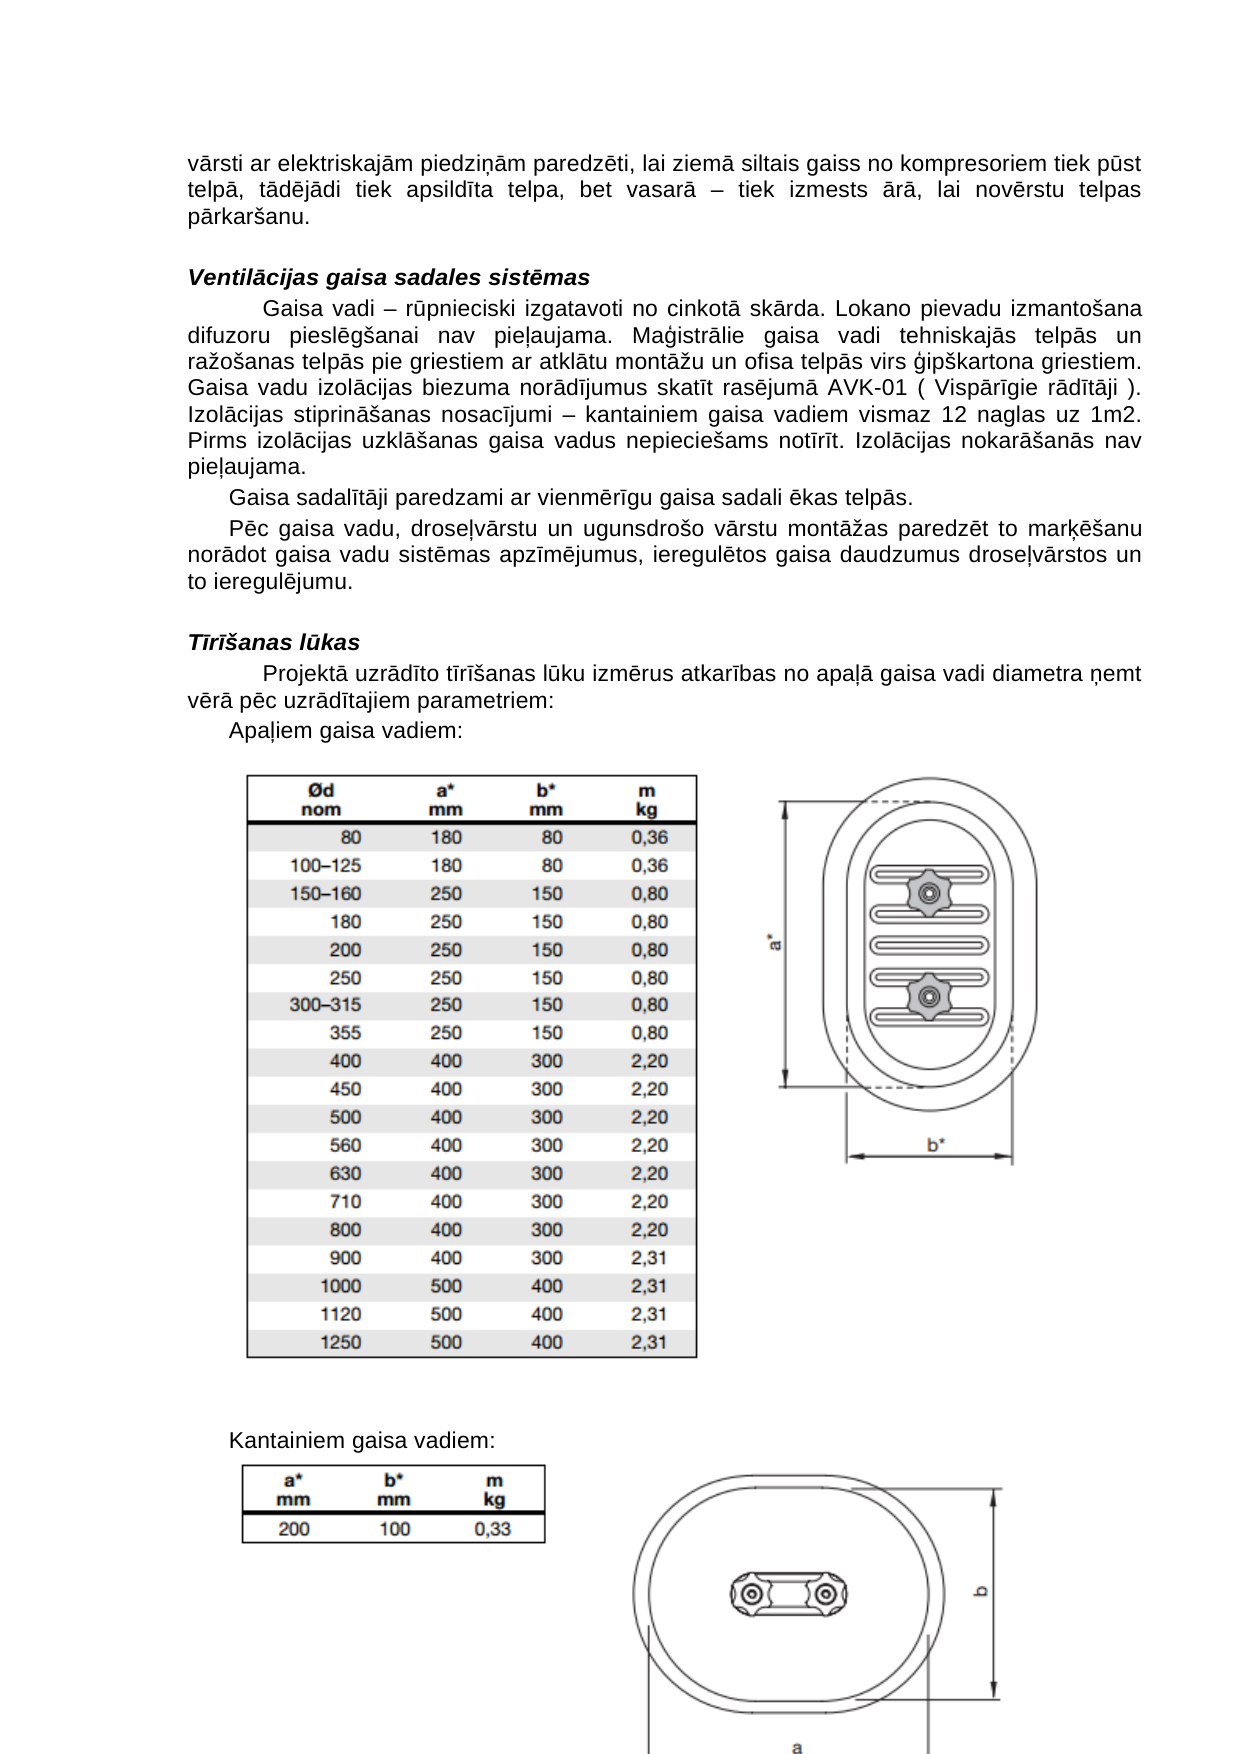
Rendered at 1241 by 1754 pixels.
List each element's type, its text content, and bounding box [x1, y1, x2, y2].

picture [606, 1458, 1032, 1754]
picture [228, 1457, 571, 1561]
text Apaļiem gaisa vadiem: [187, 717, 1144, 744]
text Gaisa vadi – rūpnieciski izgatavoti no cinkotā skārda. Lokano pievadu izmantošana difuzoru pieslēgšanai nav pieļaujama. Maģistrālie gaisa vadi tehniskajās telpās un ražošanas telpās pie griestiem ar atklātu montāžu un ofisa telpās virs ģipškartona griestiem. Gaisa vadu izolācijas biezuma norādījumus skatīt rasējumā AVK-01 ( Vispārīgie rādītāji ). Izolācijas stiprināšanas nosacījumi – kantainiem gaisa vadiem vismaz 12 naglas uz 1m2. Pirms izolācijas uzklāšanas gaisa vadus nepieciešams notīrīt. Izolācijas nokarāšanās nav pieļaujama. [187, 295, 1144, 480]
text Kantainiem gaisa vadiem: [187, 1427, 1144, 1453]
text Pēc gaisa vadu, droseļvārstu un ugunsdrošo vārstu montāžas paredzēt to marķēšanu norādot gaisa vadu sistēmas apzīmējumus, ieregulētos gaisa daudzumus droseļvārstos un to ieregulējumu. [187, 515, 1144, 594]
picture [743, 772, 1091, 1169]
list Tīrīšanas lūkas [187, 629, 1144, 656]
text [187, 150, 1144, 229]
list Ventilācijas gaisa sadales sistēmas [187, 264, 1144, 291]
text Projektā uzrādīto tīrīšanas lūku izmērus atkarības no apaļā gaisa vadi diametra ņemt vērā pēc uzrādītajiem parametriem: [187, 660, 1144, 713]
picture [228, 758, 718, 1374]
text Gaisa sadalītāji paredzami ar vienmērīgu gaisa sadali ēkas telpās. [187, 484, 1144, 511]
